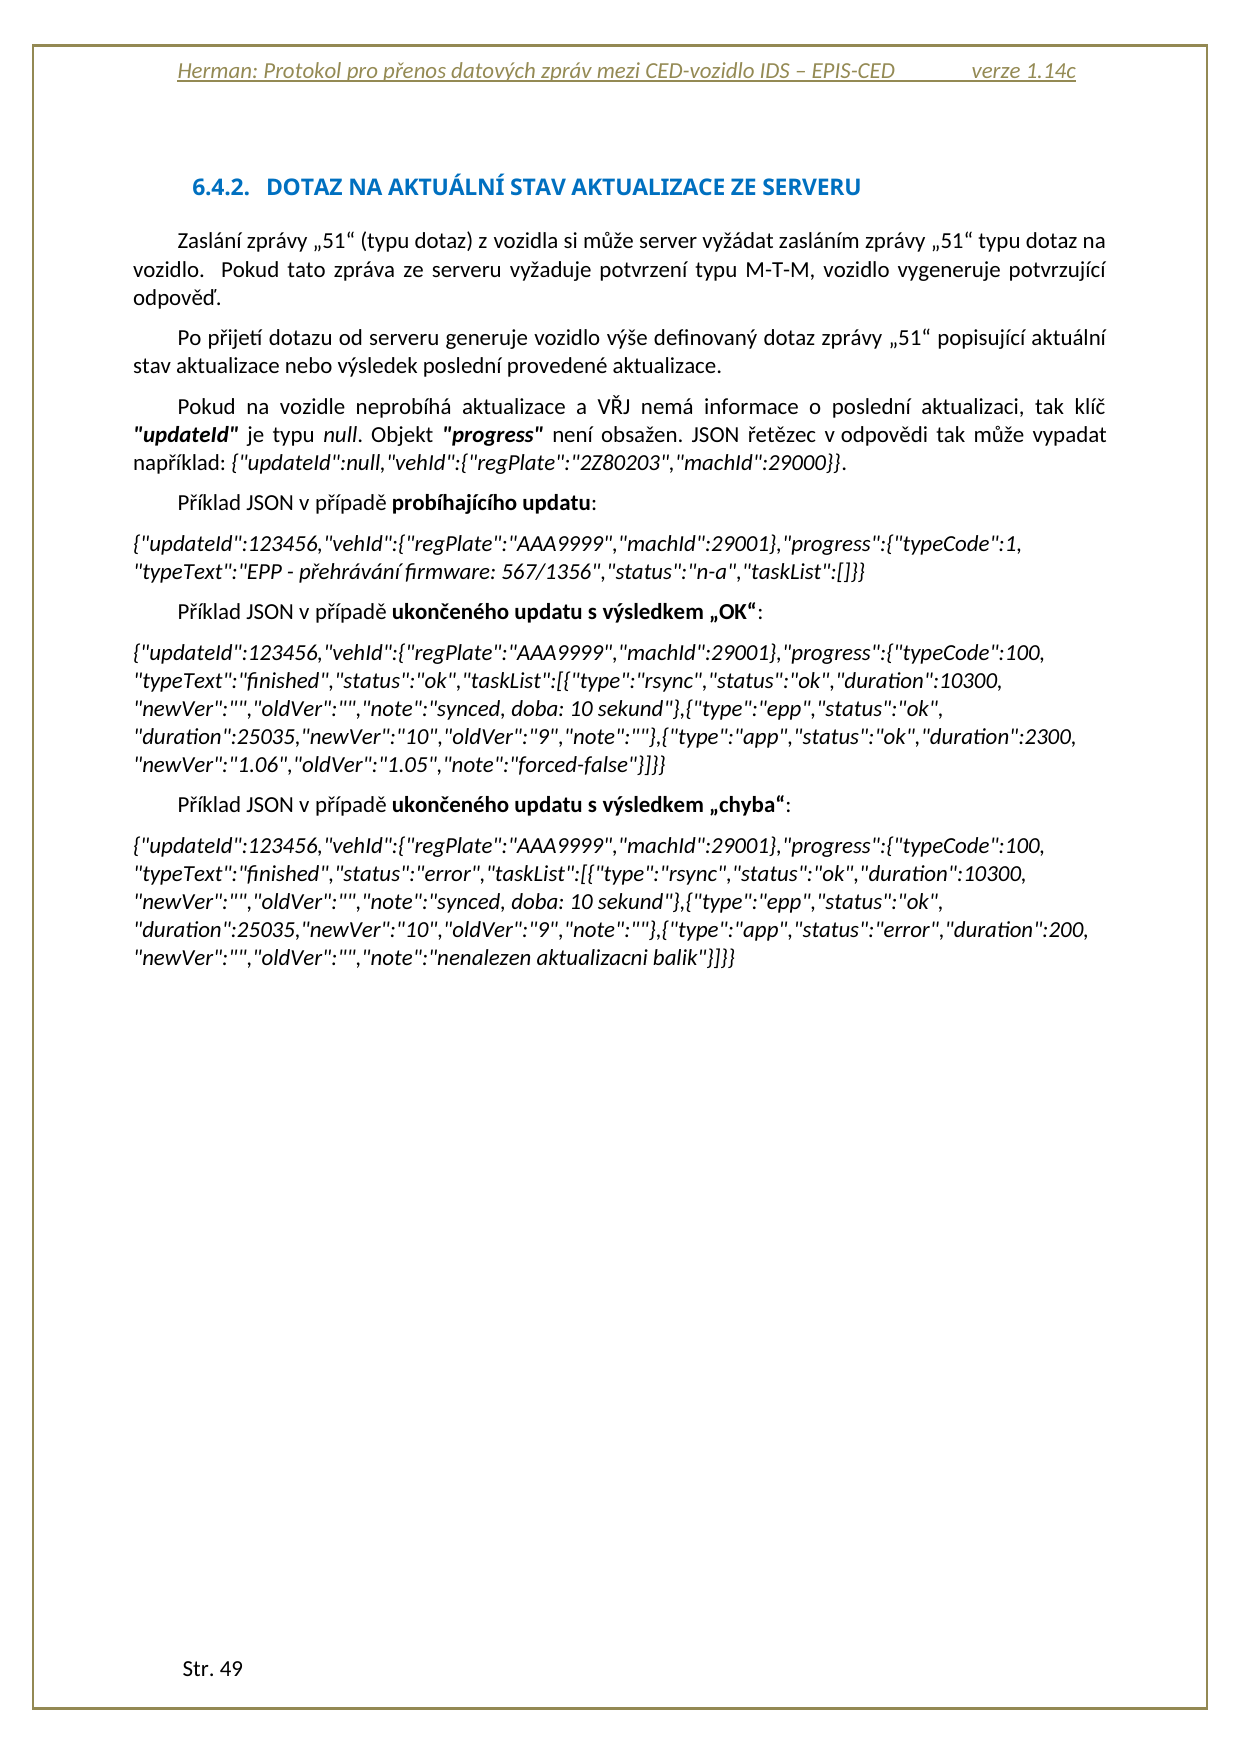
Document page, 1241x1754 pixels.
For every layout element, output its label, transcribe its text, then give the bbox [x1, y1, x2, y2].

subtitle Dotaz na aktuální stav aktualizace ze serveru [192, 170, 1107, 202]
text {"updateId":123456,"vehId":{"regPlate":"AAA9999","machId":29001},"progress":{"typeCode":100, "typeText":"finished","status":"error","taskList":[{"type":"rsync","status":"ok","duration":10300, "newVer":"","oldVer":"","note":"synced, doba: 10 sekund"},{"type":"epp","status":"ok", "duration":25035,"newVer":"10","oldVer":"9","note":""},{"type":"app","status":"error","duration":200, "newVer":"","oldVer":"","note":"nenalezen aktualizacni balik"}]}} [133, 831, 1107, 971]
text Zaslání zprávy „51“ (typu dotaz) z vozidla si může server vyžádat zasláním zprávy „51“ typu dotaz na vozidlo. Pokud tato zpráva ze serveru vyžaduje potvrzení typu M-T-M, vozidlo vygeneruje potvrzující odpověď. [133, 227, 1107, 311]
text Příklad JSON v případě probíhajícího updatu: [133, 488, 1107, 516]
text {"updateId":123456,"vehId":{"regPlate":"AAA9999","machId":29001},"progress":{"typeCode":1, "typeText":"EPP - přehrávání firmware: 567/1356","status":"n-a","taskList":[]}} [133, 529, 1107, 585]
text Příklad JSON v případě ukončeného updatu s výsledkem „chyba“: [133, 791, 1107, 818]
text {"updateId":123456,"vehId":{"regPlate":"AAA9999","machId":29001},"progress":{"typeCode":100, "typeText":"finished","status":"ok","taskList":[{"type":"rsync","status":"ok","duration":10300, "newVer":"","oldVer":"","note":"synced, doba: 10 sekund"},{"type":"epp","status":"ok", "duration":25035,"newVer":"10","oldVer":"9","note":""},{"type":"app","status":"ok","duration":2300, "newVer":"1.06","oldVer":"1.05","note":"forced-false"}]}} [133, 638, 1107, 778]
text Po přijetí dotazu od serveru generuje vozidlo výše definovaný dotaz zprávy „51“ popisující aktuální stav aktualizace nebo výsledek poslední provedené aktualizace. [133, 323, 1107, 379]
text Pokud na vozidle neprobíhá aktualizace a VŘJ nemá informace o poslední aktualizaci, tak klíč "updateId" je typu null. Objekt "progress" není obsažen. JSON řetězec v odpovědi tak může vypadat například: {"updateId":null,"vehId":{"regPlate":"2Z80203","machId":29000}}. [133, 392, 1107, 476]
text Příklad JSON v případě ukončeného updatu s výsledkem „OK“: [133, 597, 1107, 625]
